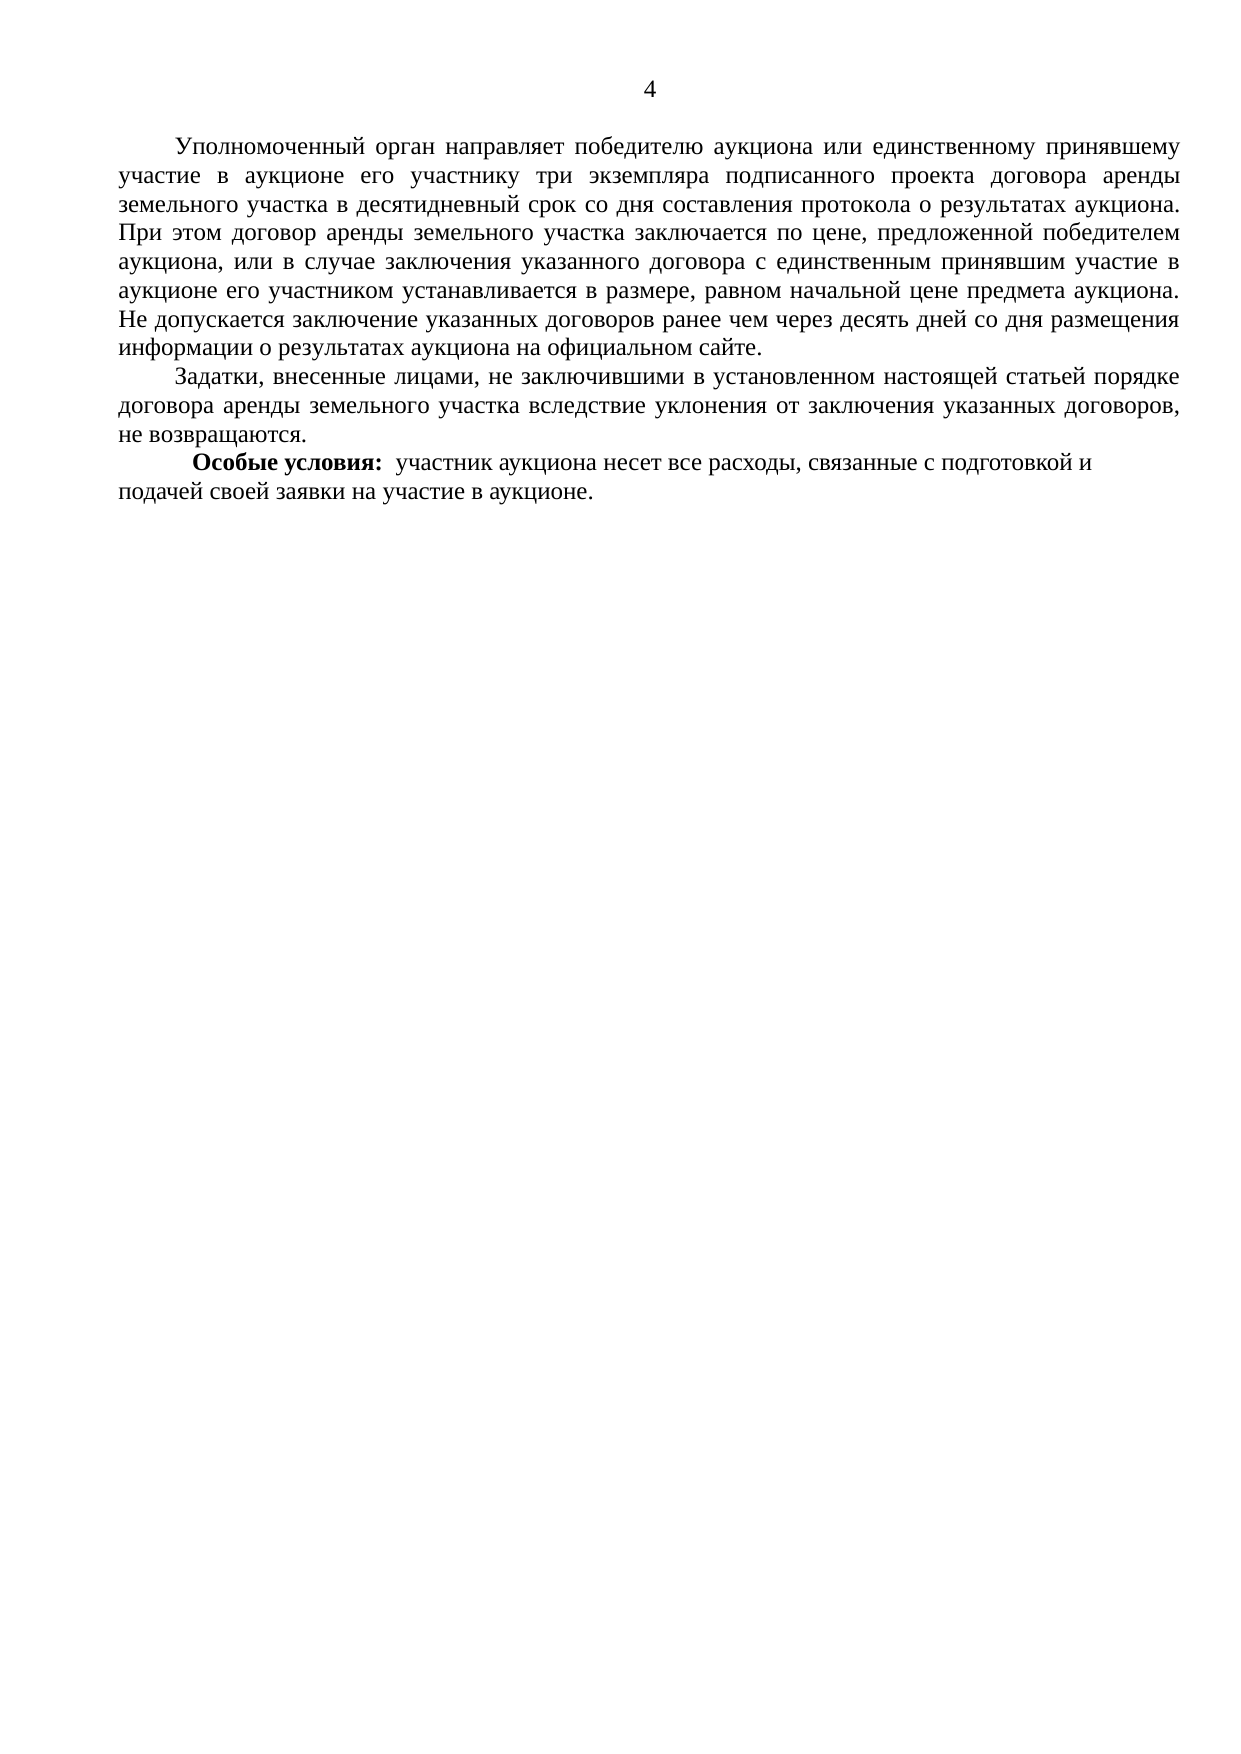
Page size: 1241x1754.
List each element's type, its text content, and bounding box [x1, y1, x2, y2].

text Уполномоченный орган направляет победителю аукциона или единственному принявшему участие в аукционе его участнику три экземпляра подписанного проекта договора аренды земельного участка в десятидневный срок со дня составления протокола о результатах аукциона. При этом договор аренды земельного участка заключается по цене, предложенной победителем аукциона, или в случае заключения указанного договора с единственным принявшим участие в аукционе его участником устанавливается в размере, равном начальной цене предмета аукциона. Не допускается заключение указанных договоров ранее чем через десять дней со дня размещения информации о результатах аукциона на официальном сайте. [118, 131, 1181, 361]
text Особые условия: участник аукциона несет все расходы, связанные с подготовкой и подачей своей заявки на участие в аукционе. [118, 447, 1181, 505]
text Задатки, внесенные лицами, не заключившими в установленном настоящей статьей порядке договора аренды земельного участка вследствие уклонения от заключения указанных договоров, не возвращаются. [118, 361, 1181, 447]
